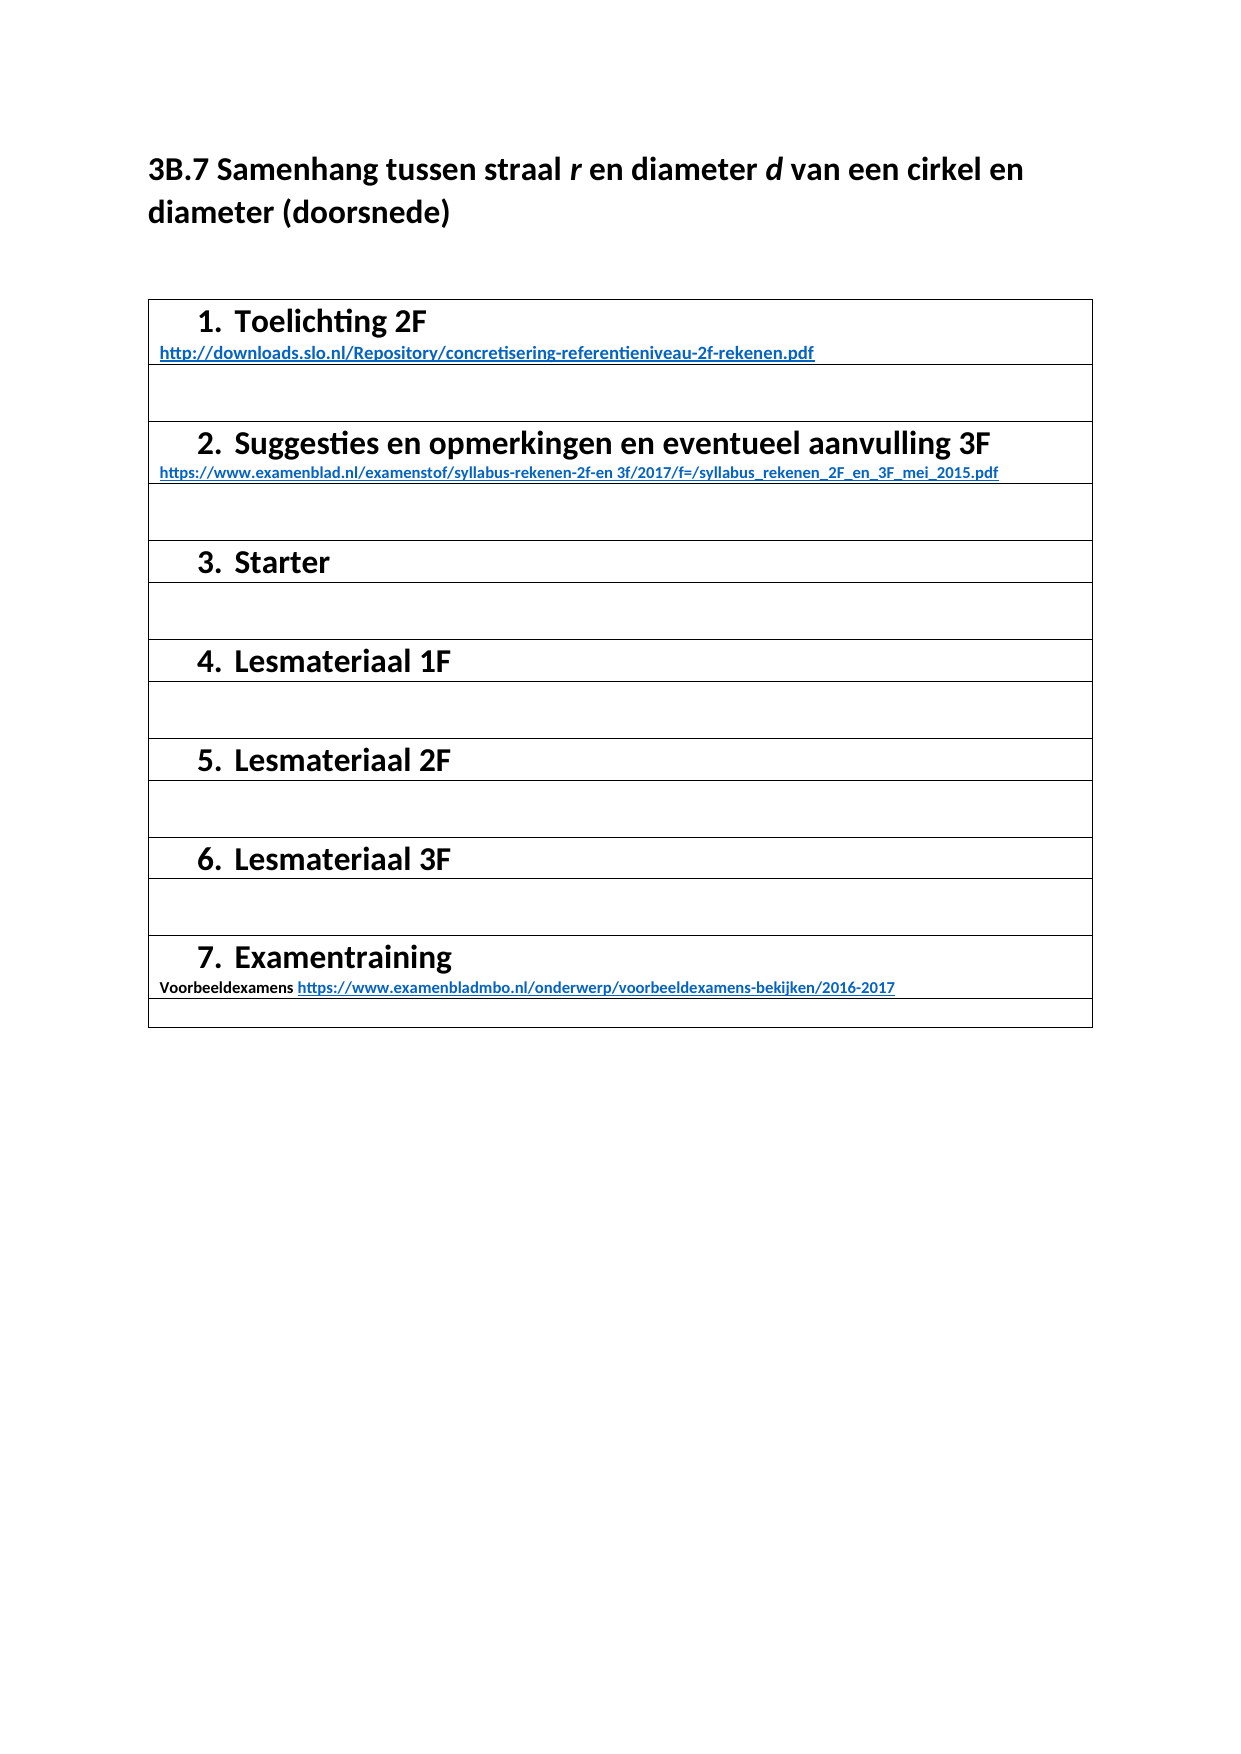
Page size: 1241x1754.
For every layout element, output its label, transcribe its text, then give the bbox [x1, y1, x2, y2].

table_cell [149, 999, 1092, 1027]
table_cell [149, 879, 1092, 935]
table_cell [149, 682, 1092, 738]
table_cell Suggesties en opmerkingen en eventueel aanvulling 3F https://www.examenblad.nl/examenstof/syllabus-rekenen-2f-en 3f/2017/f=/syllabus_rekenen_2F_en_3F_mei_2015.pdf [149, 422, 1092, 483]
table_cell [149, 484, 1092, 540]
table_cell [149, 781, 1092, 837]
table_cell Examentraining Voorbeeldexamens https://www.examenbladmbo.nl/onderwerp/voorbeeldexamens-bekijken/2016-2017 [149, 936, 1092, 997]
table_cell [149, 365, 1092, 421]
table_cell Lesmateriaal 2F [149, 739, 1092, 779]
table_cell Lesmateriaal 1F [149, 640, 1092, 681]
text 3B.7 Samenhang tussen straal r en diameter d van een cirkel en diameter (doorsnede) [148, 148, 1093, 232]
table_cell Starter [149, 541, 1092, 582]
table_cell [149, 583, 1092, 639]
table_cell Lesmateriaal 3F [149, 838, 1092, 878]
table_header Toelichting 2F http://downloads.slo.nl/Repository/concretisering-referentieniveau-2f-rekenen.pdf [149, 300, 1092, 364]
